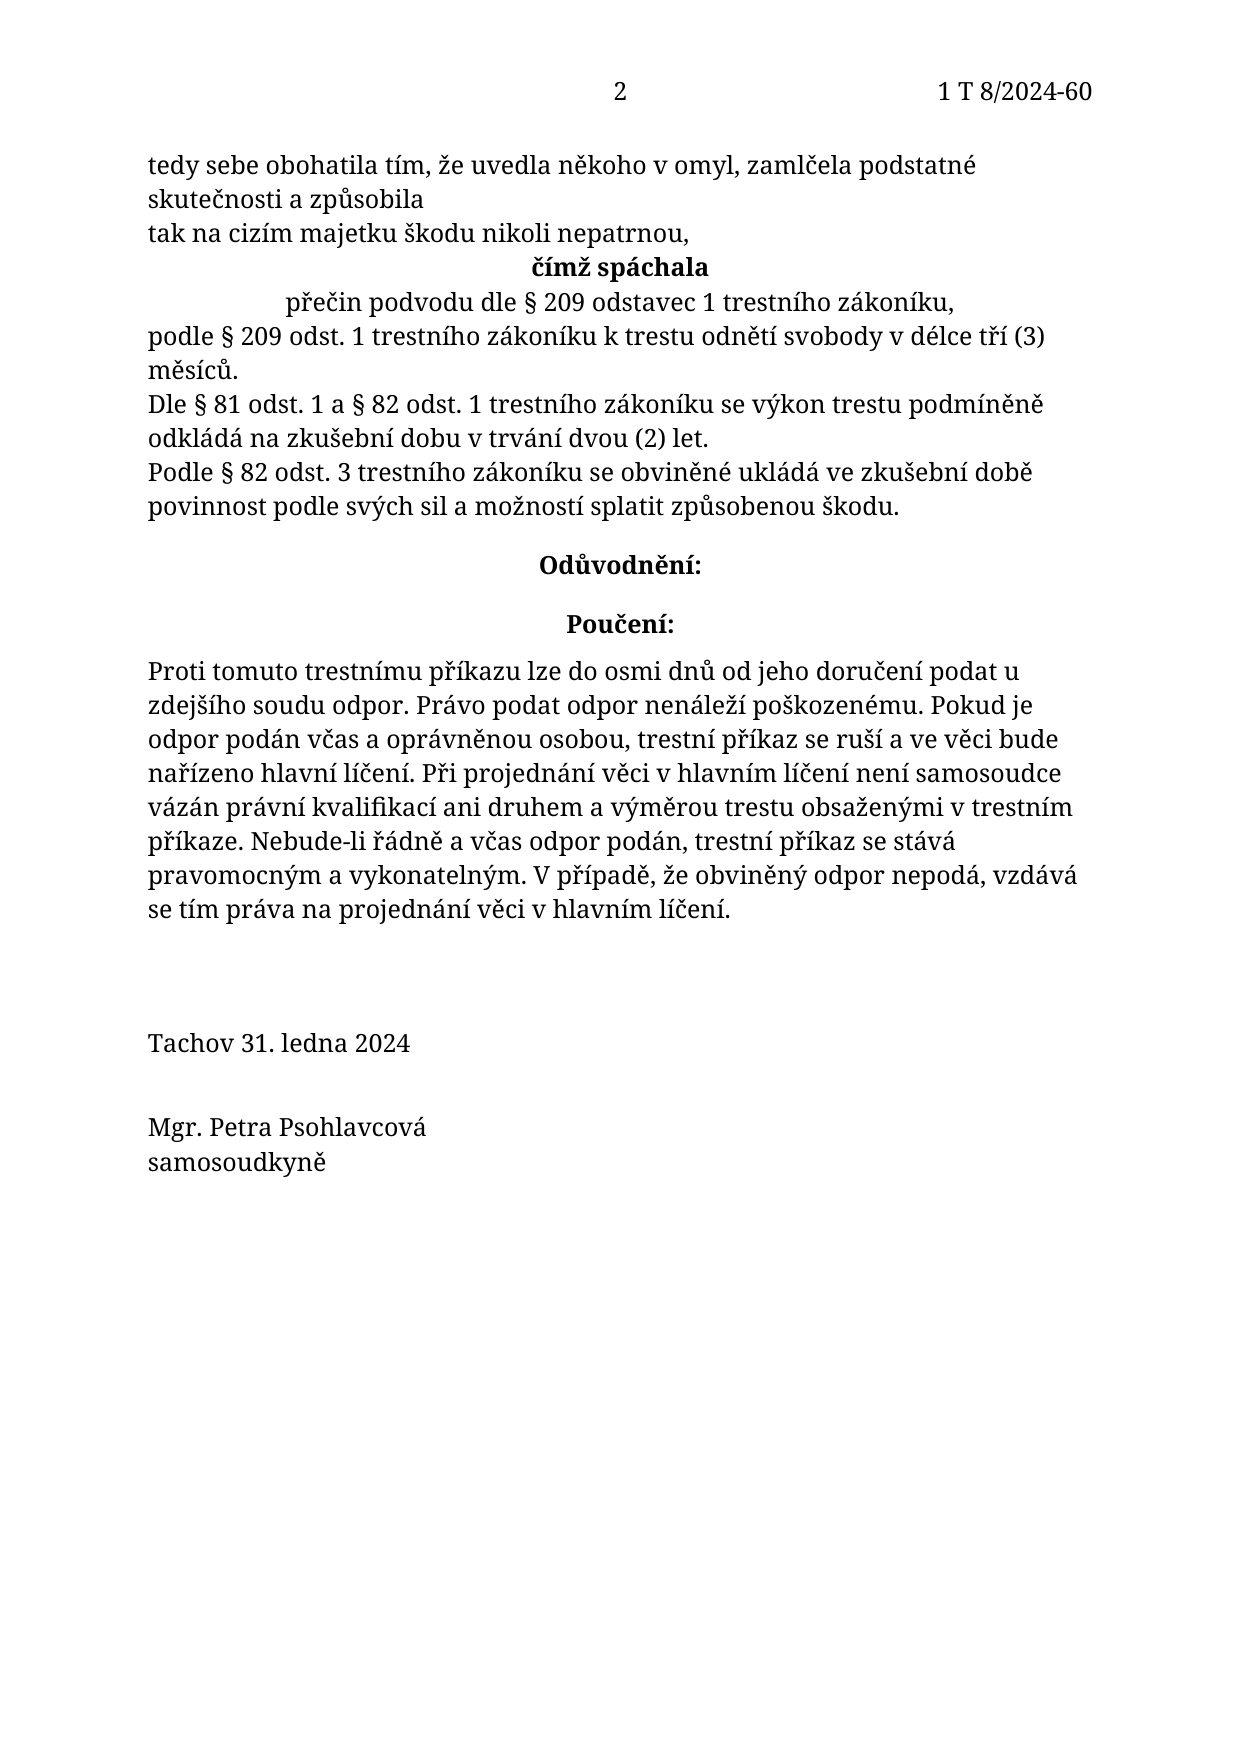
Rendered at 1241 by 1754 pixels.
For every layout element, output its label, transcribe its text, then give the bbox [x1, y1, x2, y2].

text přečin podvodu dle § 209 odstavec 1 trestního zákoníku, [148, 284, 1093, 318]
text Podle § 82 odst. 3 trestního zákoníku se obviněné ukládá ve zkušební době povinnost podle svých sil a možností splatit způsobenou škodu. [148, 455, 1093, 523]
text čímž spáchala [148, 250, 1093, 284]
text podle § 209 odst. 1 trestního zákoníku k trestu odnětí svobody v délce tří (3) měsíců. [148, 318, 1093, 386]
text Tachov 31. ledna 2024 [148, 1026, 1093, 1060]
text Poučení: [148, 607, 1093, 641]
text Proti tomuto trestnímu příkazu lze do osmi dnů od jeho doručení podat u zdejšího soudu odpor. Právo podat odpor nenáleží poškozenému. Pokud je odpor podán včas a oprávněnou osobou, trestní příkaz se ruší a ve věci bude nařízeno hlavní líčení. Při projednání věci v hlavním líčení není samosoudce vázán právní kvalifikací ani druhem a výměrou trestu obsaženými v trestním příkaze. Nebude-li řádně a včas odpor podán, trestní příkaz se stává pravomocným a vykonatelným. V případě, že obviněný odpor nepodá, vzdává se tím práva na projednání věci v hlavním líčení. [148, 653, 1093, 926]
text tedy sebe obohatila tím, že uvedla někoho v omyl, zamlčela podstatné skutečnosti a způsobila [148, 148, 1093, 216]
text Mgr. Petra Psohlavcová samosoudkyně [148, 1110, 1093, 1178]
text Dle § 81 odst. 1 a § 82 odst. 1 trestního zákoníku se výkon trestu podmíněně odkládá na zkušební dobu v trvání dvou (2) let. [148, 387, 1093, 455]
text tak na cizím majetku škodu nikoli nepatrnou, [148, 216, 1093, 250]
text Odůvodnění: [148, 548, 1093, 582]
